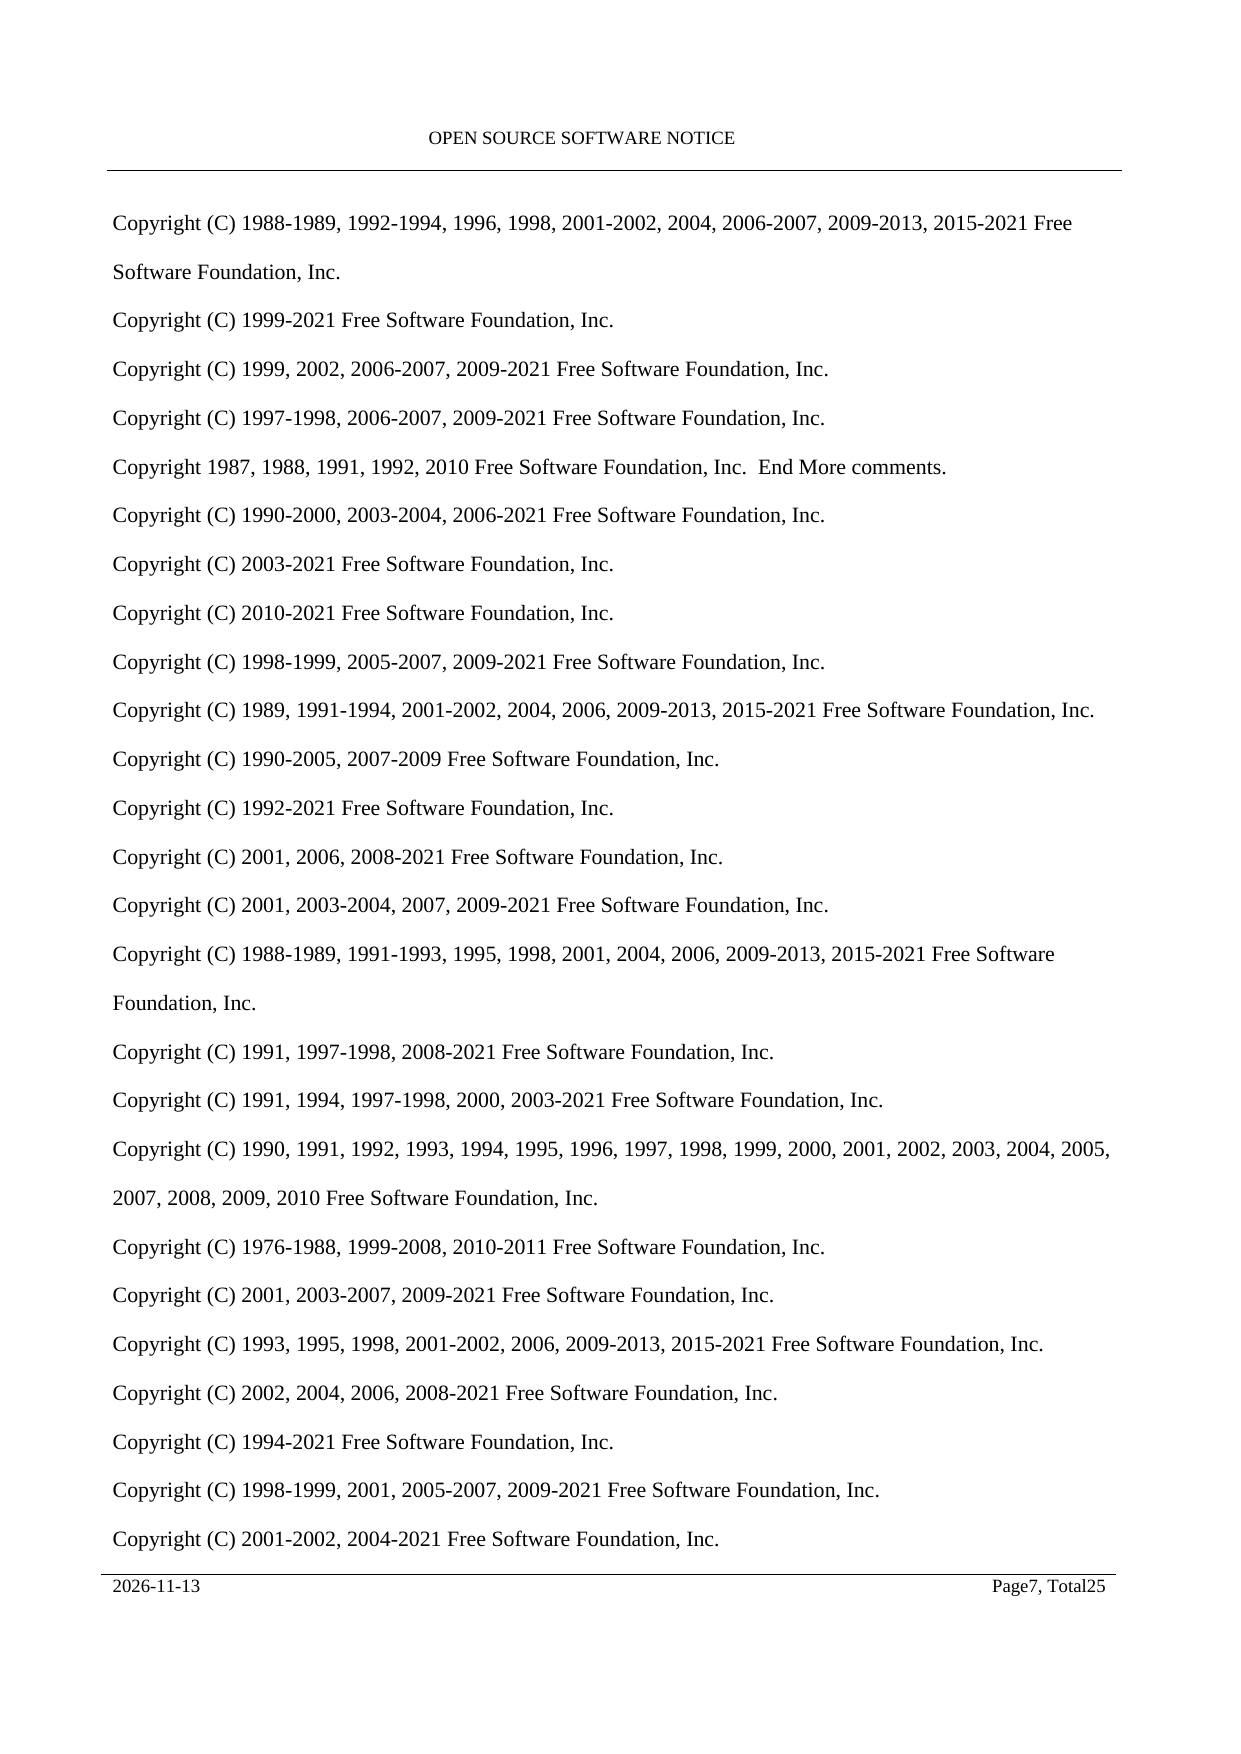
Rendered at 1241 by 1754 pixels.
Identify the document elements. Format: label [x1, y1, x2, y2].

text [112, 206, 1128, 1555]
